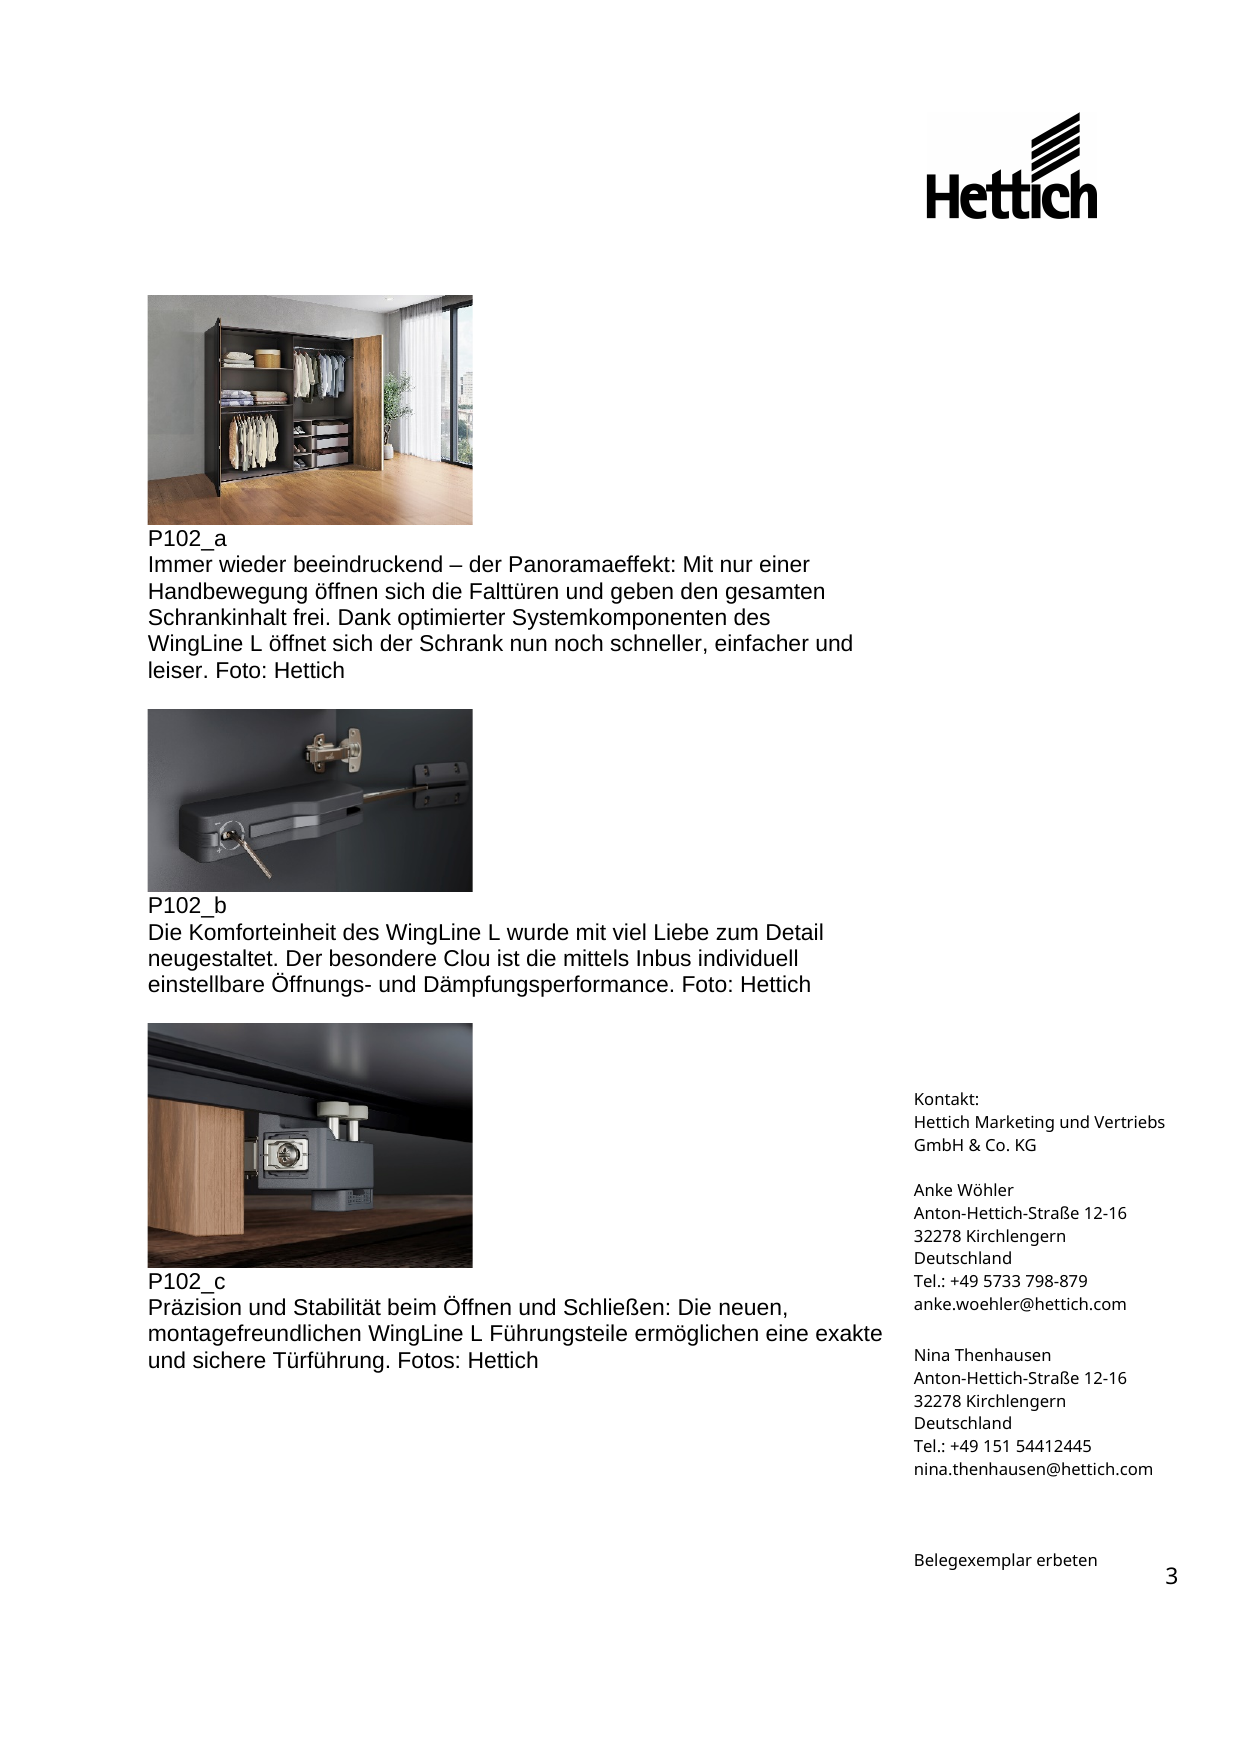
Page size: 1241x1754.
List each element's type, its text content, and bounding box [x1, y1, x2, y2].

text Die Komforteinheit des WingLine L wurde mit viel Liebe zum Detail neugestaltet. Der besondere Clou ist die mittels Inbus individuell einstellbare Öffnungs- und Dämpfungsperformance. Foto: Hettich [148, 918, 886, 997]
picture [147, 709, 473, 892]
picture [147, 1023, 473, 1268]
text P102_a [148, 525, 886, 551]
text Präzision und Stabilität beim Öffnen und Schließen: Die neuen, montagefreundlichen WingLine L Führungsteile ermöglichen eine exakte und sichere Türführung. Fotos: Hettich [148, 1294, 886, 1373]
text Immer wieder beeindruckend – der Panoramaeffekt: Mit nur einer Handbewegung öffnen sich die Falttüren und geben den gesamten Schrankinhalt frei. Dank optimierter Systemkomponenten des WingLine L öffnet sich der Schrank nun noch schneller, einfacher und leiser. Foto: Hettich [148, 551, 886, 683]
text P102_c [148, 1268, 886, 1294]
picture [926, 112, 1097, 219]
text P102_b [148, 892, 886, 918]
picture [147, 295, 473, 525]
